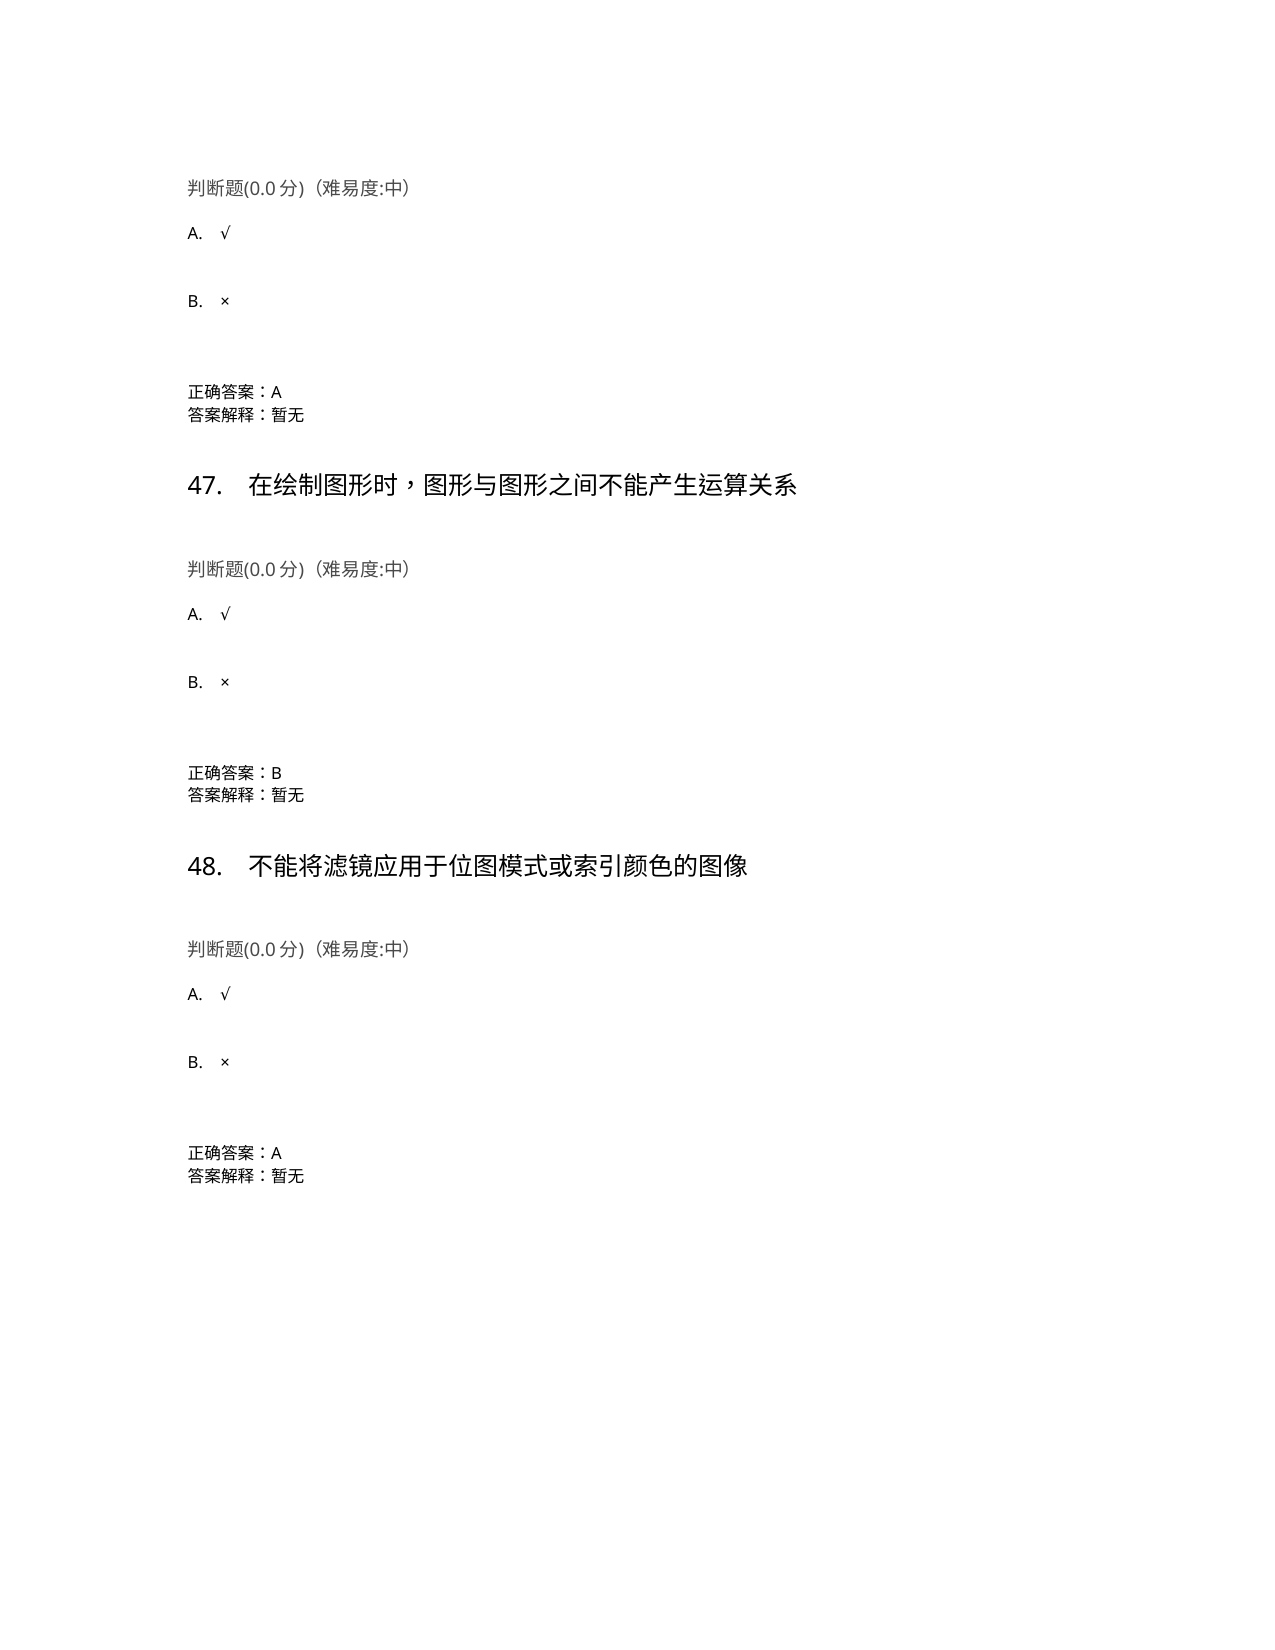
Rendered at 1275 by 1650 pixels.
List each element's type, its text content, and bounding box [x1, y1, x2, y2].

text A. √ B. × 正确答案：A 答案解释：暂无 [187, 222, 1087, 426]
text 48. 不能将滤镜应用于位图模式或索引颜色的图像 [187, 848, 1087, 911]
text 判断题(0.0分)（难易度:中） [187, 150, 1087, 201]
text 判断题(0.0分)（难易度:中） [187, 530, 1087, 581]
text A. √ B. × 正确答案：A 答案解释：暂无 [187, 983, 1087, 1187]
text 47. 在绘制图形时，图形与图形之间不能产生运算关系 [187, 468, 1087, 530]
text 判断题(0.0分)（难易度:中） [187, 911, 1087, 962]
text A. √ B. × 正确答案：B 答案解释：暂无 [187, 602, 1087, 807]
